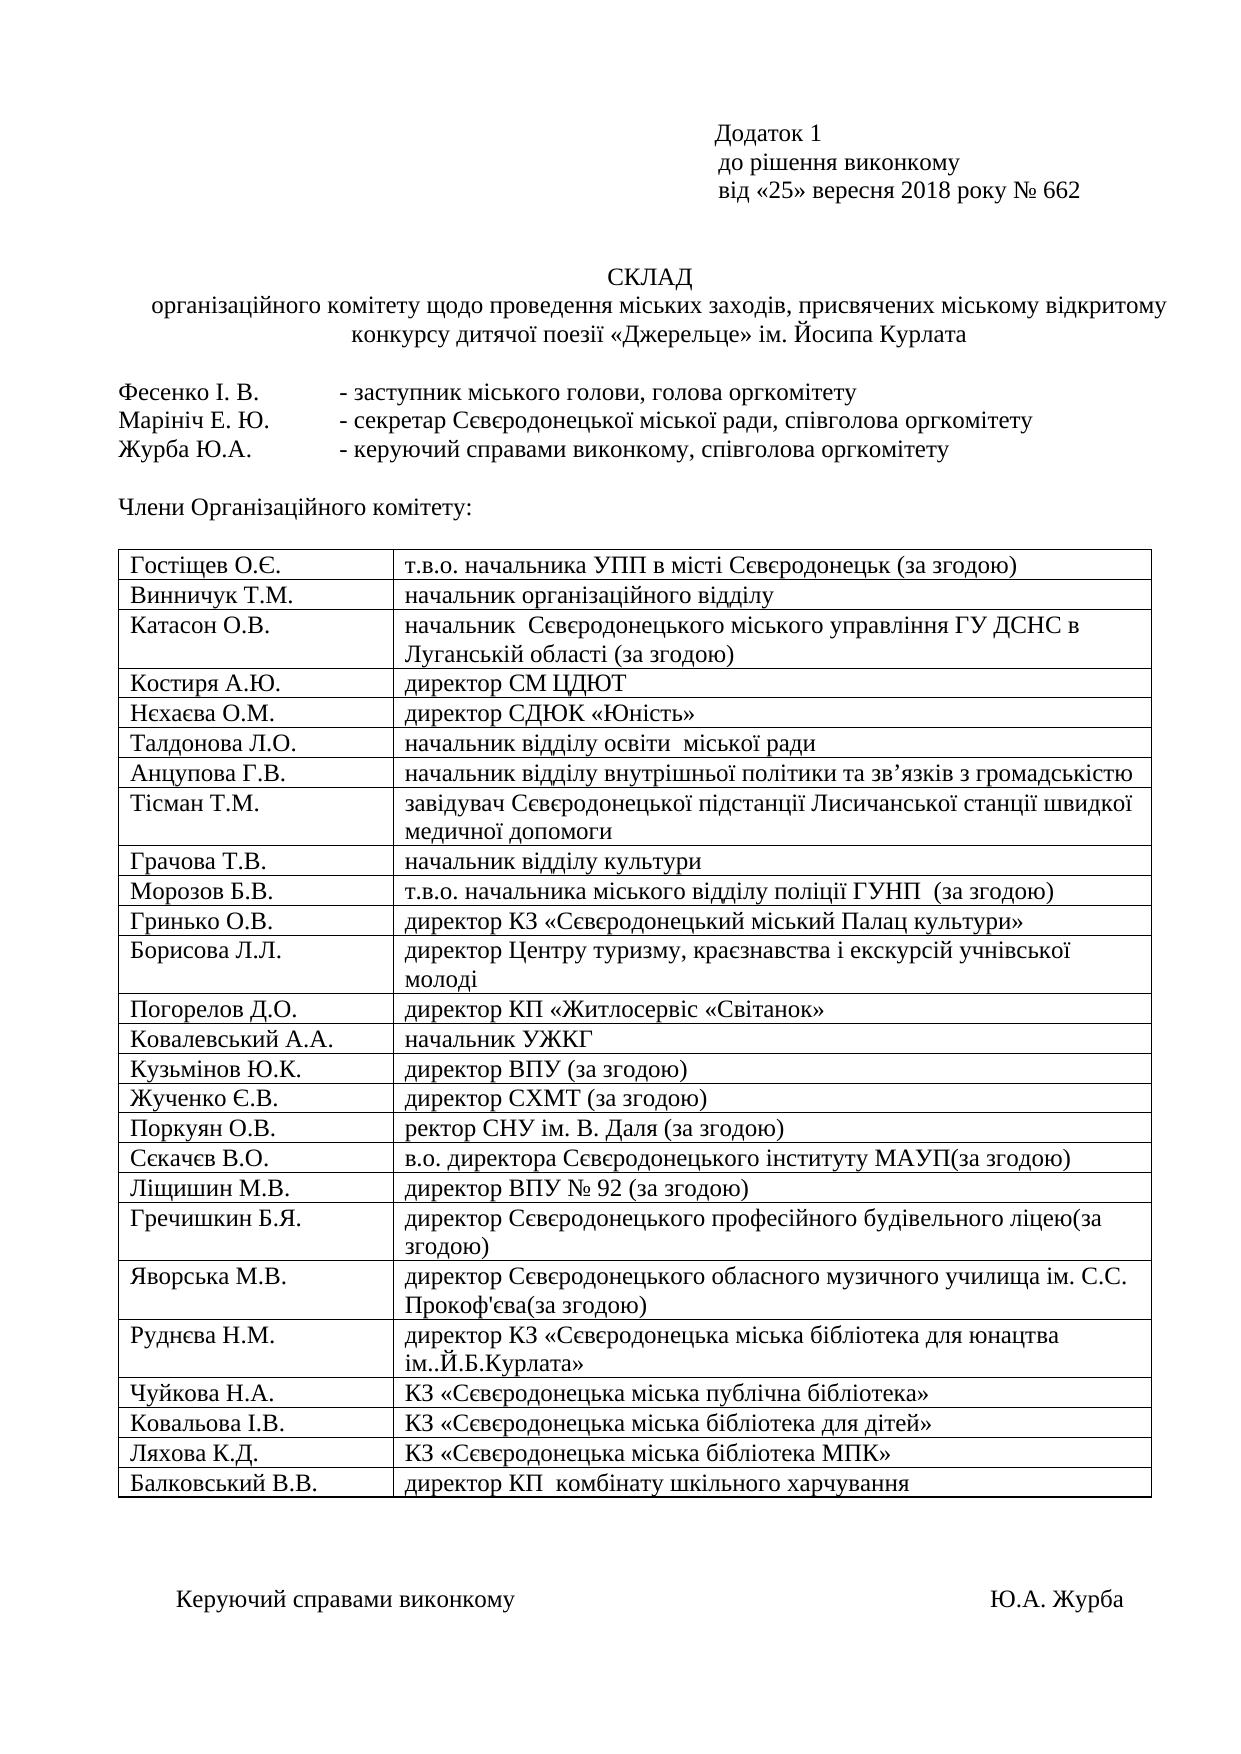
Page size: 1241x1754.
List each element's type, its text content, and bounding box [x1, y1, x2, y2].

table_cell Погорелов Д.О. [119, 994, 393, 1023]
table_cell Яворська М.В. [119, 1261, 393, 1319]
table_cell Поркуян О.В. [119, 1113, 393, 1142]
table_cell КЗ «Сєвєродонецька міська публічна бібліотека» [394, 1378, 1151, 1407]
table_cell директор СДЮК «Юність» [394, 698, 1151, 727]
table_cell Балковський В.В. [119, 1468, 393, 1496]
table_cell директор СХМТ (за згодою) [394, 1084, 1151, 1112]
table_cell Гречишкин Б.Я. [119, 1203, 393, 1260]
table_cell Ковалевський А.А. [119, 1024, 393, 1053]
text від «25» вересня 2018 року № 662 [118, 176, 1181, 204]
table_cell директор Сєвєродонецького обласного музичного училища ім. С.С. Прокоф'єва(за згодою) [394, 1261, 1151, 1319]
table_cell Костиря А.Ю. [119, 669, 393, 697]
table_cell Сєкачєв В.О. [119, 1143, 393, 1172]
table_cell КЗ «Сєвєродонецька міська бібліотека МПК» [394, 1438, 1151, 1467]
text СКЛАД [118, 262, 1181, 291]
table_header Гостіщев О.Є. [119, 550, 393, 579]
table_cell Ковальова І.В. [119, 1408, 393, 1437]
text Члени Організаційного комітету: [118, 492, 1181, 521]
table_cell начальник відділу внутрішньої політики та зв’язків з громадськістю [394, 758, 1151, 787]
table_cell Анцупова Г.В. [119, 758, 393, 787]
table_cell - секретар Сєвєродонецької міської ради, співголова оргкомітету [328, 406, 1080, 434]
text Керуючий справами виконкому Ю.А. Журба [118, 1584, 1181, 1612]
table_cell ректор СНУ ім. В. Даля (за згодою) [394, 1113, 1151, 1142]
table_header т.в.о. начальника УПП в місті Сєвєродонецьк (за згодою) [394, 550, 1151, 579]
table_cell директор КЗ «Сєвєродонецька міська бібліотека для юнацтва ім..Й.Б.Курлата» [394, 1320, 1151, 1377]
table_cell Ляхова К.Д. [119, 1438, 393, 1467]
table_cell начальник УЖКГ [394, 1024, 1151, 1053]
text організаційного комітету щодо проведення міських заходів, присвячених міському відкритому конкурсу дитячої поезії «Джерельце» ім. Йосипа Курлата [118, 291, 1200, 348]
table_cell Борисова Л.Л. [119, 936, 393, 993]
table_cell т.в.о. начальника міського відділу поліції ГУНП (за згодою) [394, 876, 1151, 905]
table_cell начальник організаційного відділу [394, 580, 1151, 609]
table_cell директор КП «Житлосервіс «Світанок» [394, 994, 1151, 1023]
table_cell Марініч Е. Ю. [107, 406, 328, 434]
table_cell начальник Сєвєродонецького міського управління ГУ ДСНС в Луганській області (за згодою) [394, 610, 1151, 667]
table_cell Тісман Т.М. [119, 788, 393, 845]
table_cell в.о. директора Сєвєродонецького інституту МАУП(за згодою) [394, 1143, 1151, 1172]
table_cell начальник відділу освіти міської ради [394, 728, 1151, 757]
table_cell директор ВПУ (за згодою) [394, 1054, 1151, 1082]
table_cell Винничук Т.М. [119, 580, 393, 609]
table_cell КЗ «Сєвєродонецька міська бібліотека для дітей» [394, 1408, 1151, 1437]
table_cell завідувач Сєвєродонецької підстанції Лисичанської станції швидкої медичної допомоги [394, 788, 1151, 845]
text Додаток 1 [634, 118, 1181, 147]
table_cell директор Сєвєродонецького професійного будівельного ліцею(за згодою) [394, 1203, 1151, 1260]
table_cell Грачова Т.В. [119, 846, 393, 875]
table_cell директор ВПУ № 92 (за згодою) [394, 1173, 1151, 1202]
table_header Фесенко І. В. [107, 377, 328, 406]
table_cell Кузьмінов Ю.К. [119, 1054, 393, 1082]
table_cell Руднєва Н.М. [119, 1320, 393, 1377]
table_cell Талдонова Л.О. [119, 728, 393, 757]
table_cell Журба Ю.А. [107, 434, 328, 463]
text до рішення виконкому [118, 147, 1181, 176]
table_cell Гринько О.В. [119, 906, 393, 934]
table_cell директор Центру туризму, краєзнавства і екскурсій учнівської молоді [394, 936, 1151, 993]
table_cell директор КП комбінату шкільного харчування [394, 1468, 1151, 1496]
table_cell - керуючий справами виконкому, співголова оргкомітету [328, 434, 1080, 463]
table_cell директор СМ ЦДЮТ [394, 669, 1151, 697]
table_cell начальник відділу культури [394, 846, 1151, 875]
table_header - заступник міського голови, голова оргкомітету [328, 377, 1080, 406]
table_cell Жученко Є.В. [119, 1084, 393, 1112]
table_cell Морозов Б.В. [119, 876, 393, 905]
table_cell Нєхаєва О.М. [119, 698, 393, 727]
table_cell Ліщишин М.В. [119, 1173, 393, 1202]
table_cell Катасон О.В. [119, 610, 393, 667]
table_cell Чуйкова Н.А. [119, 1378, 393, 1407]
table_cell директор КЗ «Сєвєродонецький міський Палац культури» [394, 906, 1151, 934]
